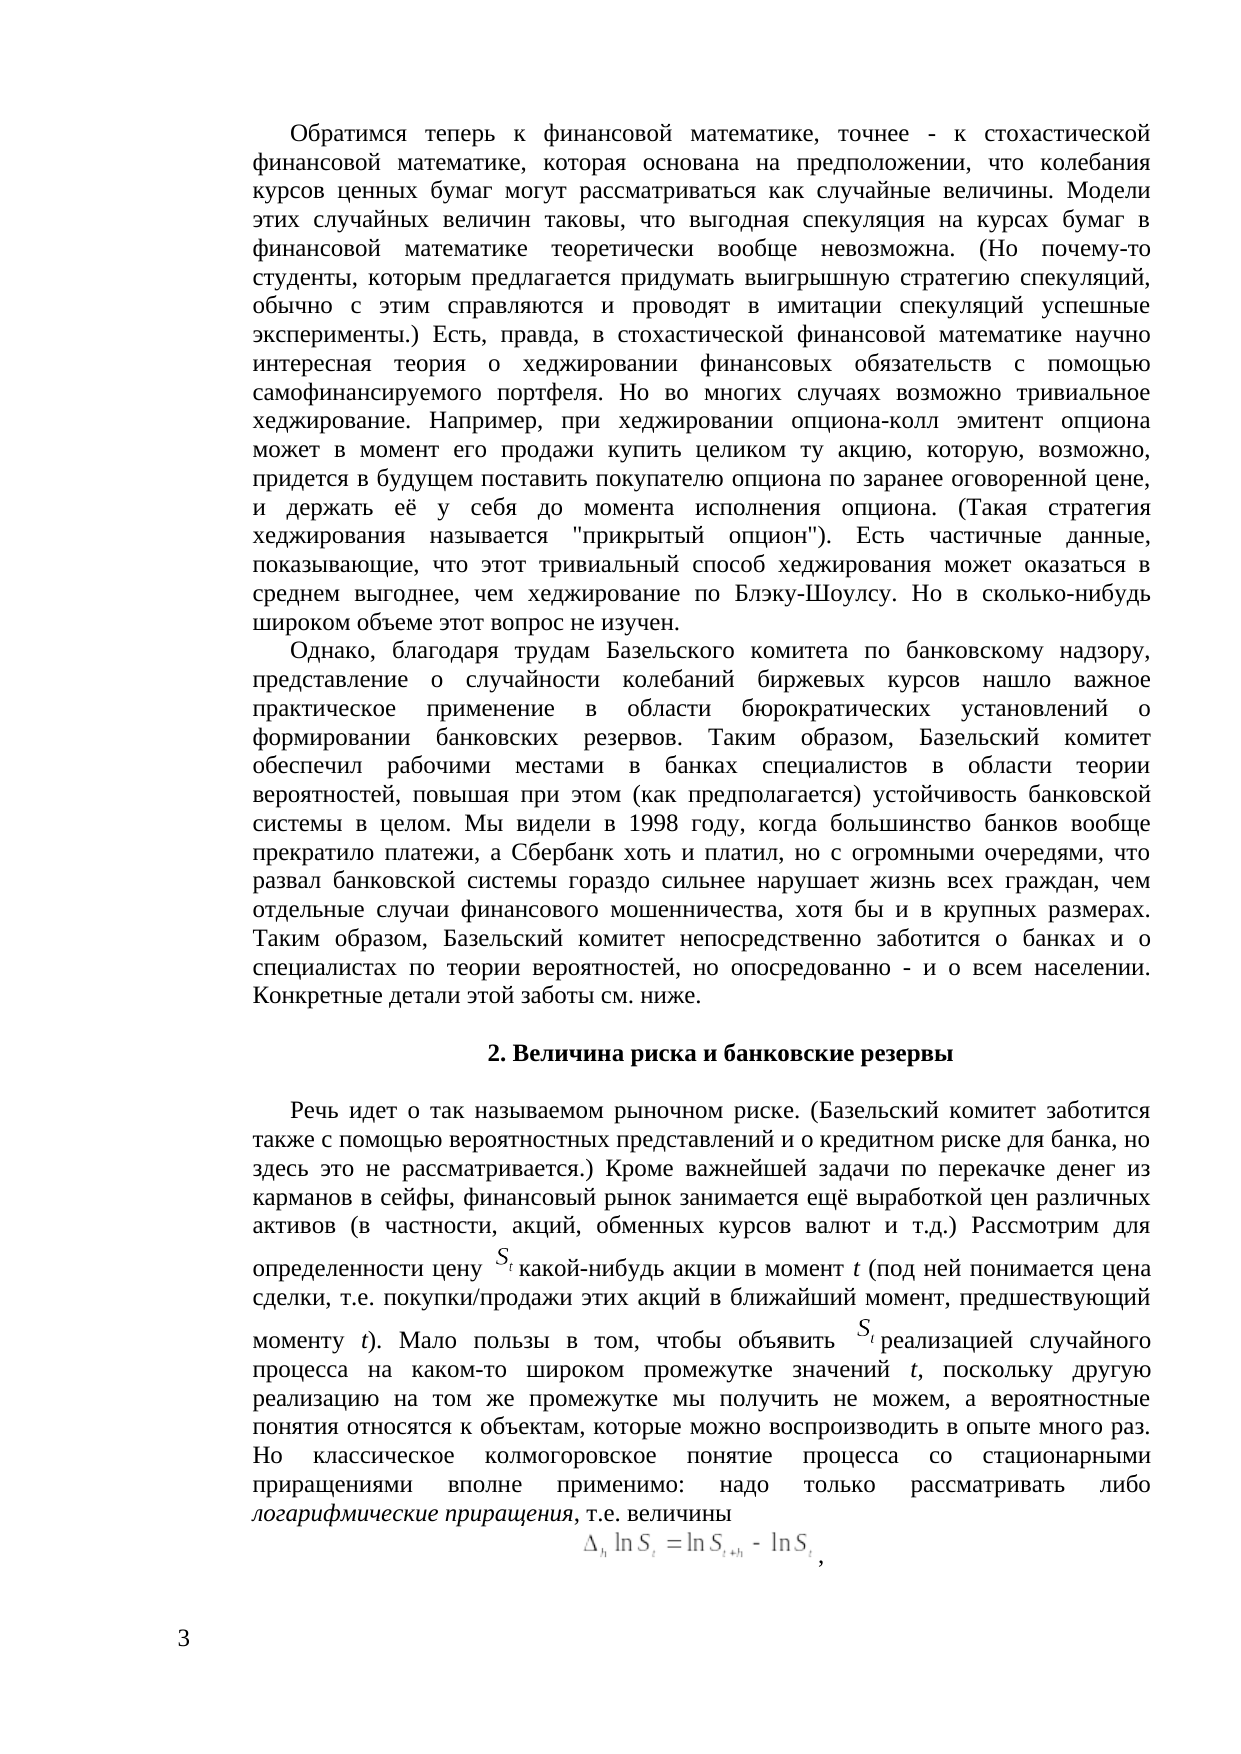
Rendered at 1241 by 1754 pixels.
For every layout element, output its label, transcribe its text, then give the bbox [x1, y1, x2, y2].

text Речь идет о так называемом рыночном риске. (Базельский комитет заботится также с помощью вероятностных представлений и о кредитном риске для банка, но здесь это не рассматривается.) Кроме важнейшей задачи по перекачке денег из карманов в сейфы, финансовый рынок занимается ещё выработкой цен различных активов (в частности, акций, обменных курсов валют и т.д.) Рассмотрим для определенности цену какой-нибудь акции в момент t (под ней понимается цена сделки, т.е. покупки/продажи этих акций в ближайший момент, предшествующий моменту t). Мало пользы в том, чтобы объявить реализацией случайного процесса на каком-то широком промежутке значений t, поскольку другую реализацию на том же промежутке мы получить не можем, а вероятностные понятия относятся к объектам, которые можно воспроизводить в опыте много раз. Но классическое колмогоровское понятие процесса со стационарными приращениями вполне применимо: надо только рассматривать либо логарифмические приращения, т.е. величины [252, 1096, 1152, 1526]
text 2. Величина риска и банковские резервы [252, 1038, 1152, 1067]
text , [252, 1526, 1152, 1569]
text Обратимся теперь к финансовой математике, точнее - к стохастической финансовой математике, которая основана на предположении, что колебания курсов ценных бумаг могут рассматриваться как случайные величины. Модели этих случайных величин таковы, что выгодная спекуляция на курсах бумаг в финансовой математике теоретически вообще невозможна. (Но почему-то студенты, которым предлагается придумать выигрышную стратегию спекуляций, обычно с этим справляются и проводят в имитации спекуляций успешные эксперименты.) Есть, правда, в стохастической финансовой математике научно интересная теория о хеджировании финансовых обязательств с помощью самофинансируемого портфеля. Но во многих случаях возможно тривиальное хеджирование. Например, при хеджировании опциона-колл эмитент опциона может в момент его продажи купить целиком ту акцию, которую, возможно, придется в будущем поставить покупателю опциона по заранее оговоренной цене, и держать её у себя до момента исполнения опциона. (Такая стратегия хеджирования называется "прикрытый опцион"). Есть частичные данные, показывающие, что этот тривиальный способ хеджирования может оказаться в среднем выгоднее, чем хеджирование по Блэку-Шоулсу. Но в сколько-нибудь широком объеме этот вопрос не изучен. [252, 118, 1152, 636]
text Однако, благодаря трудам Базельского комитета по банковскому надзору, представление о случайности колебаний биржевых курсов нашло важное практическое применение в области бюрократических установлений о формировании банковских резервов. Таким образом, Базельский комитет обеспечил рабочими местами в банках специалистов в области теории вероятностей, повышая при этом (как предполагается) устойчивость банковской системы в целом. Мы видели в 1998 году, когда большинство банков вообще прекратило платежи, а Сбербанк хоть и платил, но с огромными очередями, что развал банковской системы гораздо сильнее нарушает жизнь всех граждан, чем отдельные случаи финансового мошенничества, хотя бы и в крупных размерах. Таким образом, Базельский комитет непосредственно заботится о банках и о специалистах по теории вероятностей, но опосредованно - и о всем населении. Конкретные детали этой заботы см. ниже. [252, 636, 1152, 1009]
